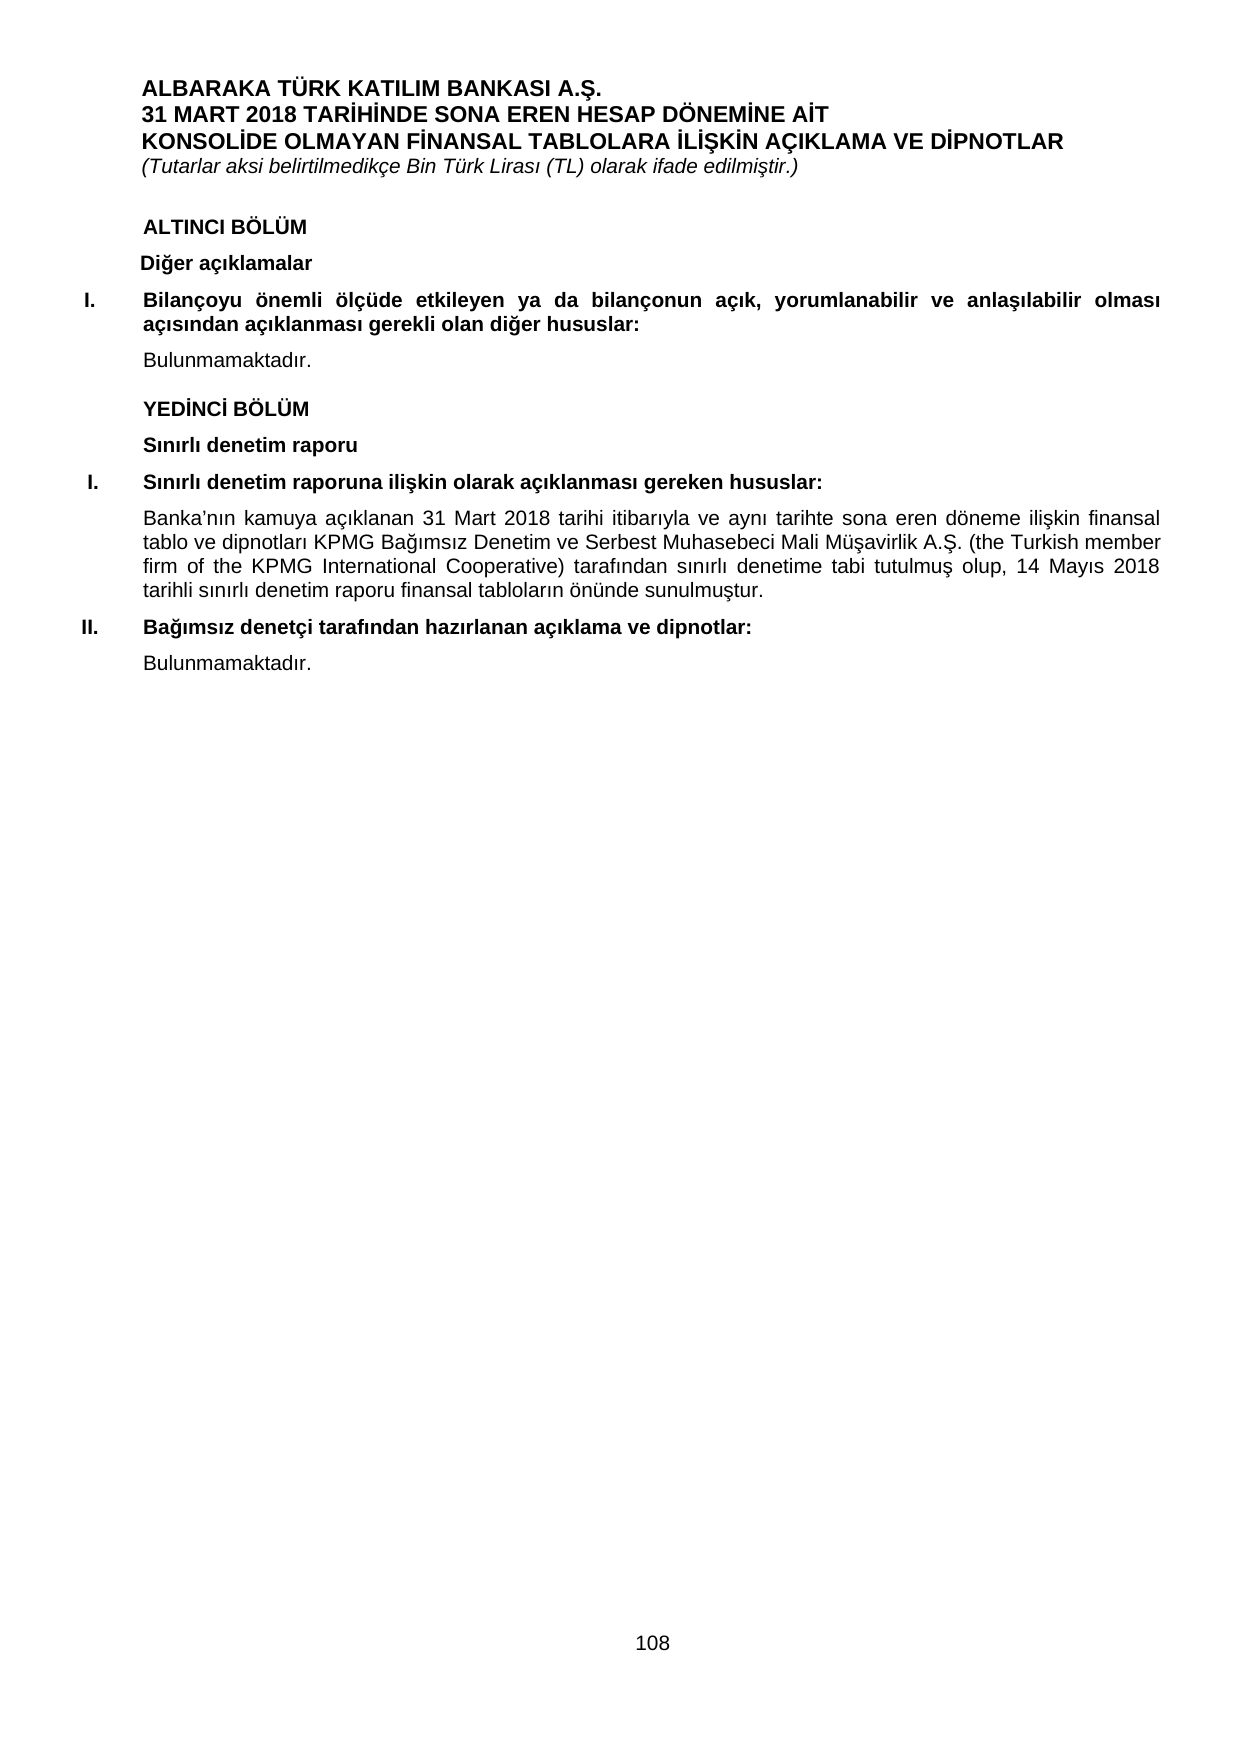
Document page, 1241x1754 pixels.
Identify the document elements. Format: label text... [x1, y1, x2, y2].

text Banka’nın kamuya açıklanan 31 Mart 2018 tarihi itibarıyla ve aynı tarihte sona eren döneme ilişkin finansal tablo ve dipnotları KPMG Bağımsız Denetim ve Serbest Muhasebeci Mali Müşavirlik A.Ş. (the Turkish member firm of the KPMG International Cooperative) tarafından sınırlı denetime tabi tutulmuş olup, 14 Mayıs 2018 tarihli sınırlı denetim raporu finansal tabloların önünde sunulmuştur. [143, 506, 1162, 602]
list Bağımsız denetçi tarafından hazırlanan açıklama ve dipnotlar: [98, 614, 1162, 638]
text YEDİNCİ BÖLÜM [143, 397, 1162, 421]
text Sınırlı denetim raporu [143, 433, 1162, 457]
text Diğer açıklamalar [87, 251, 1162, 275]
text Bulunmamaktadır. [143, 651, 1162, 675]
text Bulunmamaktadır. [143, 348, 1162, 372]
list Bilançoyu önemli ölçüde etkileyen ya da bilançonun açık, yorumlanabilir ve anlaşılabilir olması açısından açıklanması gerekli olan diğer hususlar: [84, 287, 1162, 335]
text ALTINCI BÖLÜM [87, 214, 1162, 238]
list Sınırlı denetim raporuna ilişkin olarak açıklanması gereken hususlar: [98, 470, 1162, 494]
